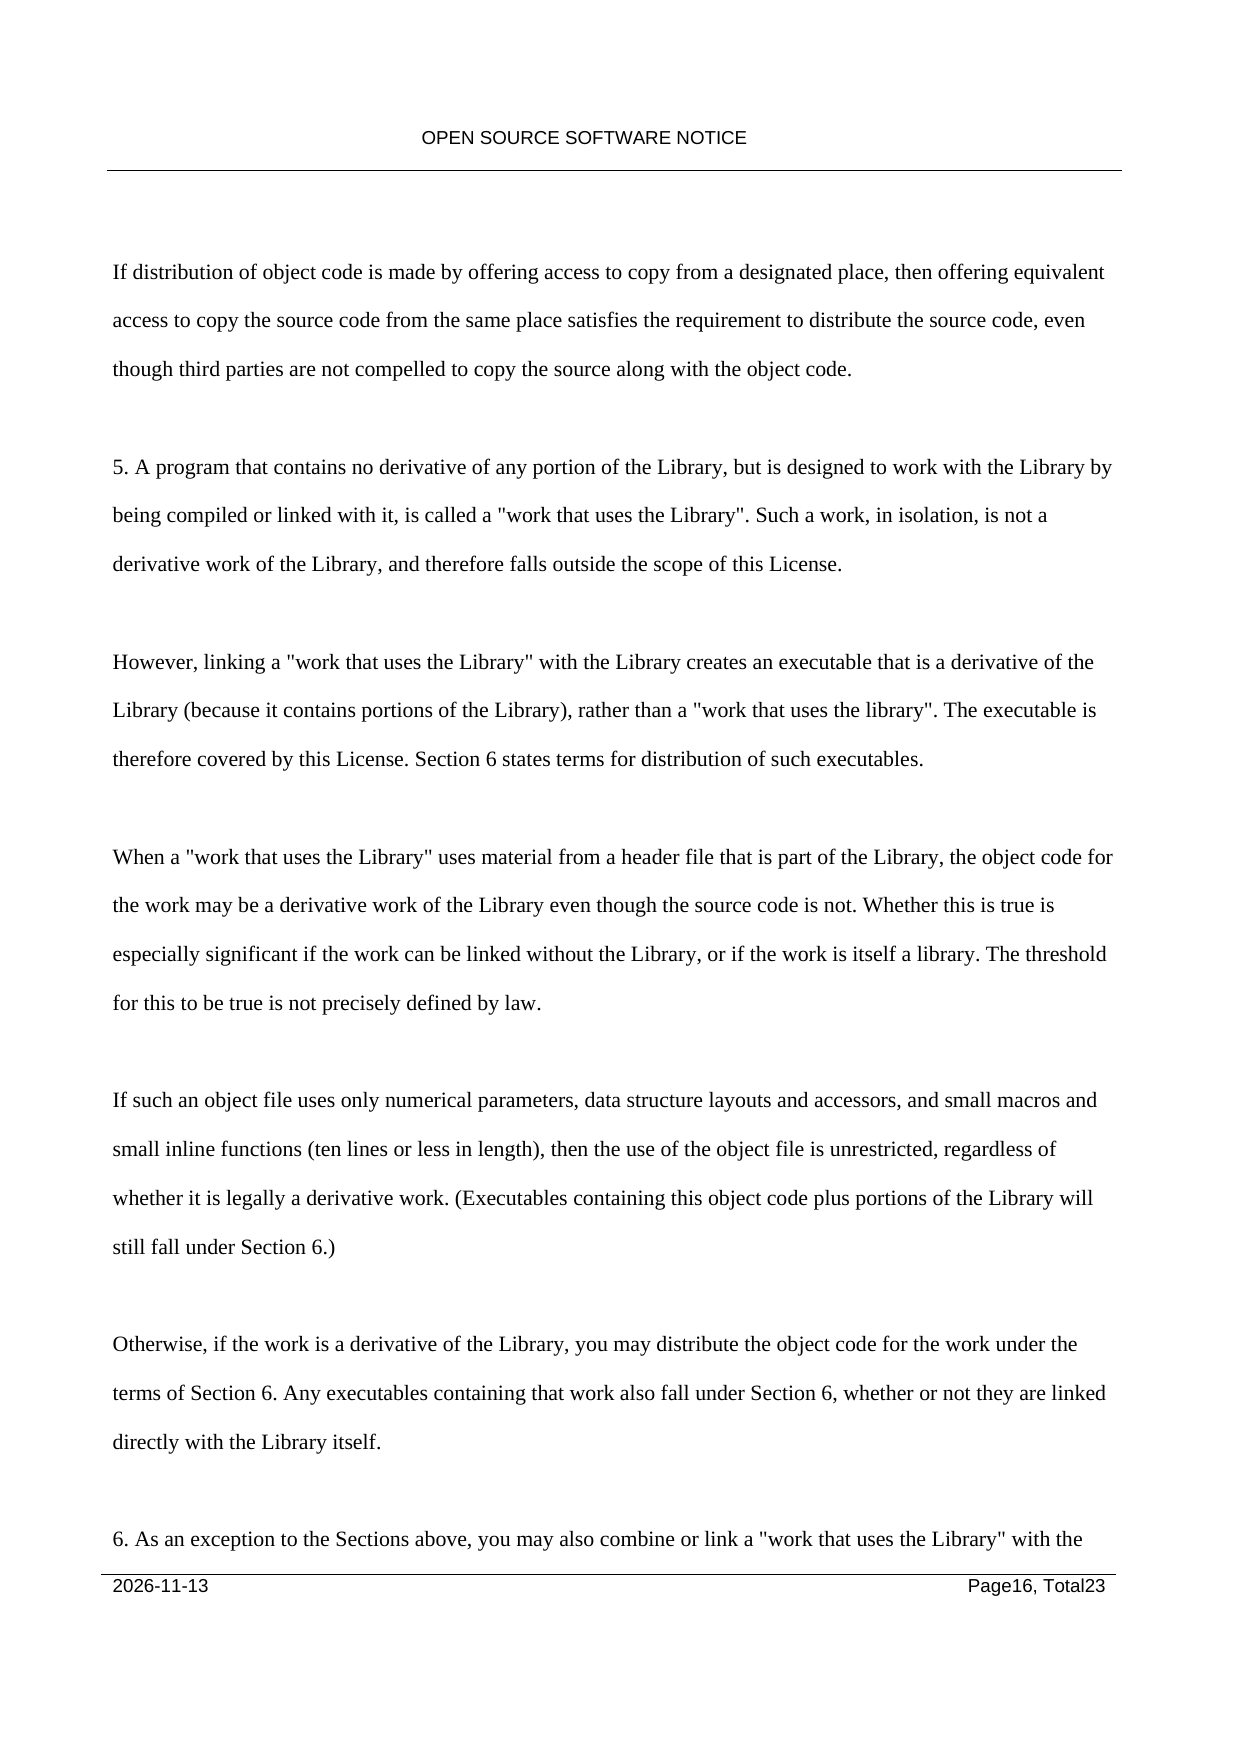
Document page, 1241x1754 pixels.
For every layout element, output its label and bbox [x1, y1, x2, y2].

text [112, 206, 1128, 1555]
